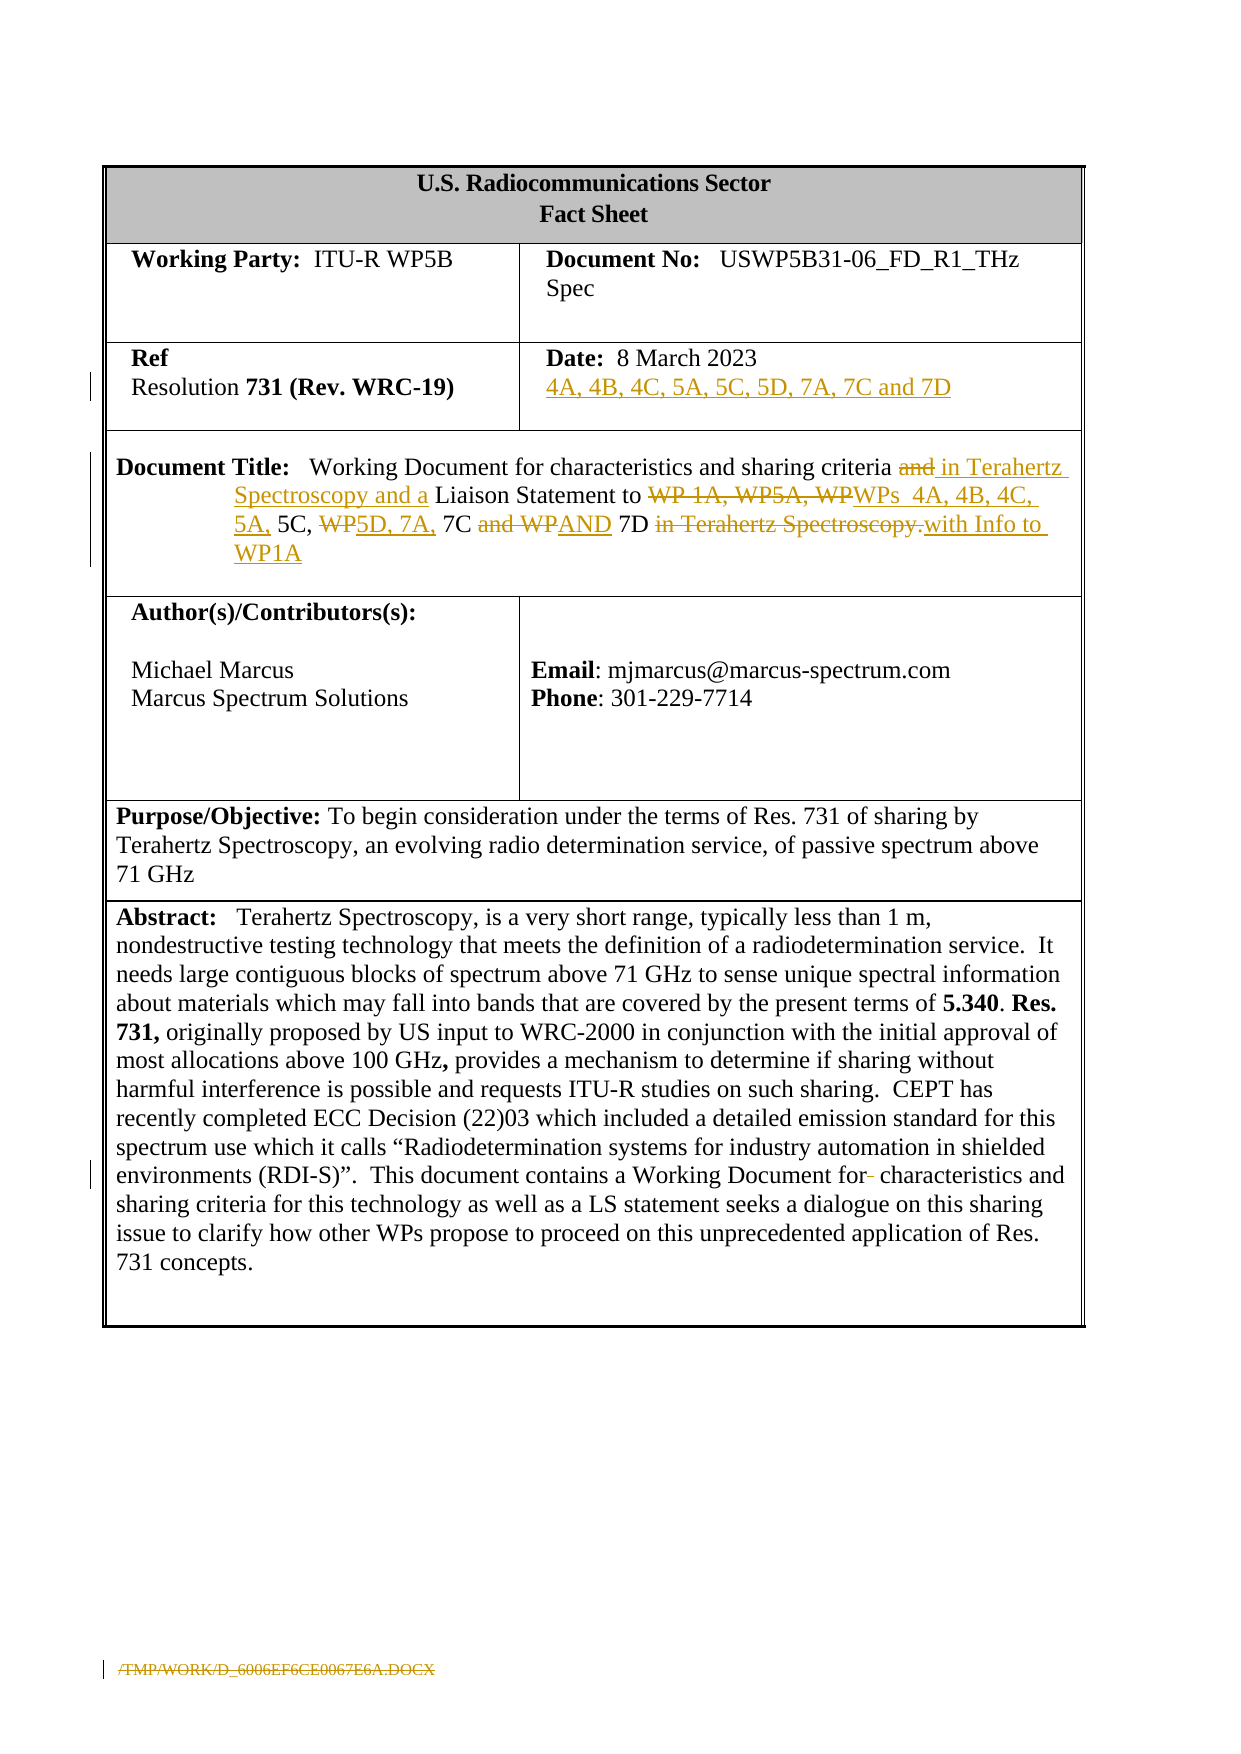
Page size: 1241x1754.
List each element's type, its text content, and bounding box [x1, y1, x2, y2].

table_cell Abstract: Terahertz Spectroscopy, is a very short range, typically less than 1 m, nondestructive testing technology that meets the definition of a radiodetermination service. It needs large contiguous blocks of spectrum above 71 GHz to sense unique spectral information about materials which may fall into bands that are covered by the present terms of 5.340. Res. 731, originally proposed by US input to WRC-2000 in conjunction with the initial approval of most allocations above 100 GHz, provides a mechanism to determine if sharing without harmful interference is possible and requests ITU-R studies on such sharing. CEPT has recently completed ECC Decision (22)03 which included a detailed emission standard for this spectrum use which it calls “Radiodetermination systems for industry automation in shielded environments (RDI-S)”. This document contains a Working Document for characteristics and sharing criteria for this technology as well as a LS statement seeks a dialogue on this sharing issue to clarify how other WPs propose to proceed on this unprecedented application of Res. 731 concepts. [107, 902, 1081, 1325]
table_cell Working Party: ITU-R WP5B [107, 244, 519, 342]
table_cell Ref Resolution 731 (Rev. WRC-19) [107, 343, 519, 429]
table_cell Author(s)/Contributors(s): Michael Marcus Marcus Spectrum Solutions [107, 597, 519, 800]
table_cell Email: mjmarcus@marcus-spectrum.com Phone: 301-229-7714 [520, 597, 1081, 800]
table_header U.S. Radiocommunications Sector Fact Sheet [107, 168, 1081, 243]
table_cell Purpose/Objective: To begin consideration under the terms of Res. 731 of sharing by Terahertz Spectroscopy, an evolving radio determination service, of passive spectrum above 71 GHz [107, 801, 1081, 900]
table_cell Document Title: Working Document for characteristics and sharing criteria Liaison Statement to 5C, 7C 7D [107, 431, 1081, 596]
table_cell Document No: USWP5B31-06_FD_R1_THz Spec [520, 244, 1081, 342]
table_cell Date: 8 March 2023 [520, 343, 1081, 429]
